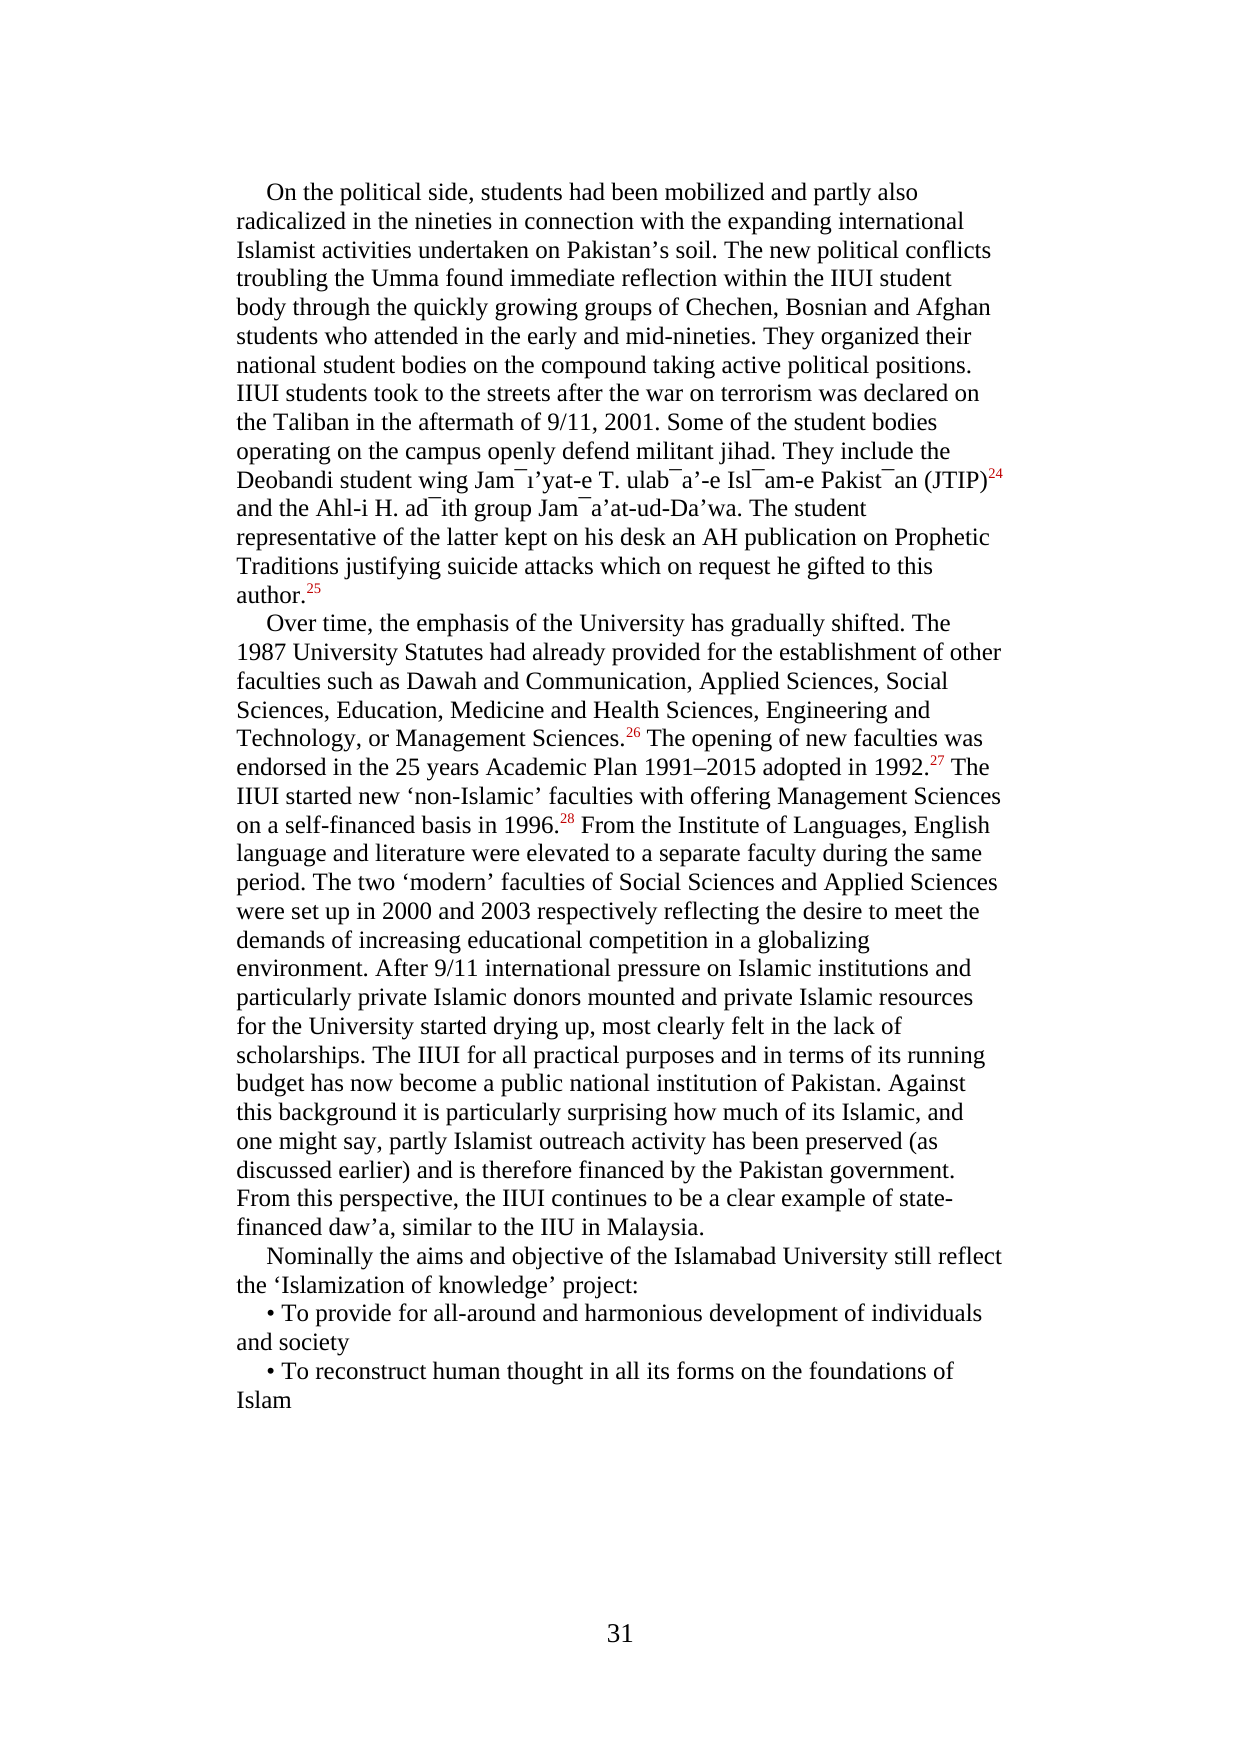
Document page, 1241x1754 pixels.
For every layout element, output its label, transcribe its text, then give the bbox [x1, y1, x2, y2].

text On the political side, students had been mobilized and partly also radicalized in the nineties in connection with the expanding international Islamist activities undertaken on Pakistan’s soil. The new political conflicts troubling the Umma found immediate reflection within the IIUI student body through the quickly growing groups of Chechen, Bosnian and Afghan students who attended in the early and mid-nineties. They organized their national student bodies on the compound taking active political positions. IIUI students took to the streets after the war on terrorism was declared on the Taliban in the aftermath of 9/11, 2001. Some of the student bodies operating on the campus openly defend militant jihad. They include the Deobandi student wing Jam¯ı’yat-e T. ulab¯a’-e Isl¯am-e Pakist¯an (JTIP)24 and the Ahl-i H. ad¯ith group Jam¯a’at-ud-Da’wa. The student representative of the latter kept on his desk an AH publication on Prophetic Traditions justifying suicide attacks which on request he gifted to this author.25 [236, 177, 1004, 608]
text • To reconstruct human thought in all its forms on the foundations of Islam [236, 1356, 1004, 1413]
text Nominally the aims and objective of the Islamabad University still reflect the ‘Islamization of knowledge’ project: [236, 1241, 1004, 1298]
text Over time, the emphasis of the University has gradually shifted. The 1987 University Statutes had already provided for the establishment of other faculties such as Dawah and Communication, Applied Sciences, Social Sciences, Education, Medicine and Health Sciences, Engineering and Technology, or Management Sciences.26 The opening of new faculties was endorsed in the 25 years Academic Plan 1991–2015 adopted in 1992.27 The IIUI started new ‘non-Islamic’ faculties with offering Management Sciences on a self-financed basis in 1996.28 From the Institute of Languages, English language and literature were elevated to a separate faculty during the same period. The two ‘modern’ faculties of Social Sciences and Applied Sciences were set up in 2000 and 2003 respectively reflecting the desire to meet the demands of increasing educational competition in a globalizing environment. After 9/11 international pressure on Islamic institutions and particularly private Islamic donors mounted and private Islamic resources for the University started drying up, most clearly felt in the lack of scholarships. The IIUI for all practical purposes and in terms of its running budget has now become a public national institution of Pakistan. Against this background it is particularly surprising how much of its Islamic, and one might say, partly Islamist outreach activity has been preserved (as discussed earlier) and is therefore financed by the Pakistan government. From this perspective, the IIUI continues to be a clear example of state-financed daw’a, similar to the IIU in Malaysia. [236, 608, 1004, 1241]
text • To provide for all-around and harmonious development of individuals and society [236, 1298, 1004, 1356]
